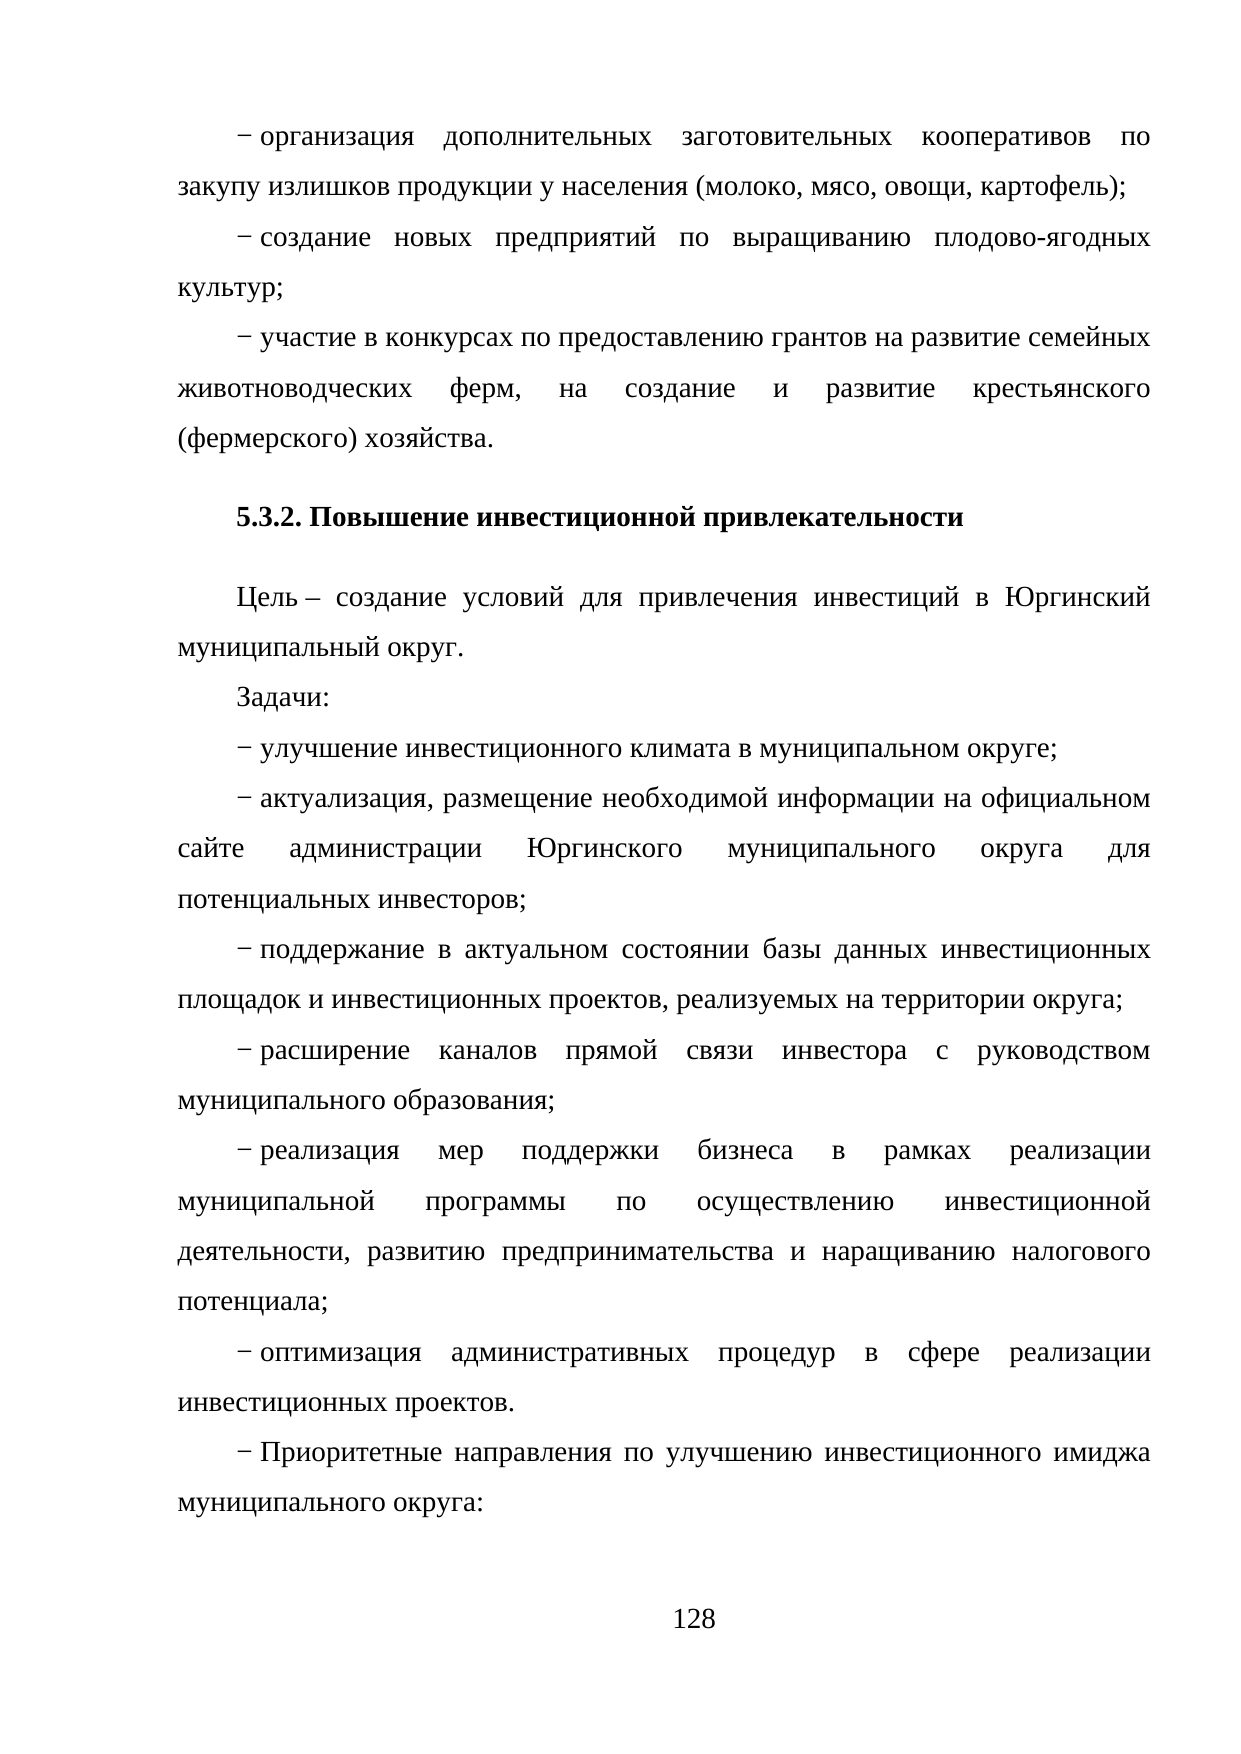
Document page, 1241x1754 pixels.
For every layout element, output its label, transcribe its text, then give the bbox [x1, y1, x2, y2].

list расширение каналов прямой связи инвестора с руководством муниципального образования; [177, 1032, 1152, 1116]
list актуализация, размещение необходимой информации на официальном сайте администрации Юргинского муниципального округа для потенциальных инвесторов; [177, 780, 1152, 914]
text Задачи: [177, 679, 1152, 713]
list участие в конкурсах по предоставлению грантов на развитие семейных животноводческих ферм, на создание и развитие крестьянского (фермерского) хозяйства. [177, 319, 1152, 453]
subtitle Повышение инвестиционной привлекательности [236, 499, 1152, 533]
list оптимизация административных процедур в сфере реализации инвестиционных проектов. [177, 1334, 1152, 1417]
list улучшение инвестиционного климата в муниципальном округе; [177, 730, 1152, 763]
list организация дополнительных заготовительных кооперативов по закупу излишков продукции у населения (молоко, мясо, овощи, картофель); [177, 118, 1152, 202]
list Приоритетные направления по улучшению инвестиционного имиджа муниципального округа: [177, 1434, 1152, 1518]
list создание новых предприятий по выращиванию плодово-ягодных культур; [177, 219, 1152, 303]
text Цель – создание условий для привлечения инвестиций в Юргинский муниципальный округ. [177, 579, 1152, 663]
list поддержание в актуальном состоянии базы данных инвестиционных площадок и инвестиционных проектов, реализуемых на территории округа; [177, 931, 1152, 1015]
list реализация мер поддержки бизнеса в рамках реализации муниципальной программы по осуществлению инвестиционной деятельности, развитию предпринимательства и наращиванию налогового потенциала; [177, 1132, 1152, 1317]
